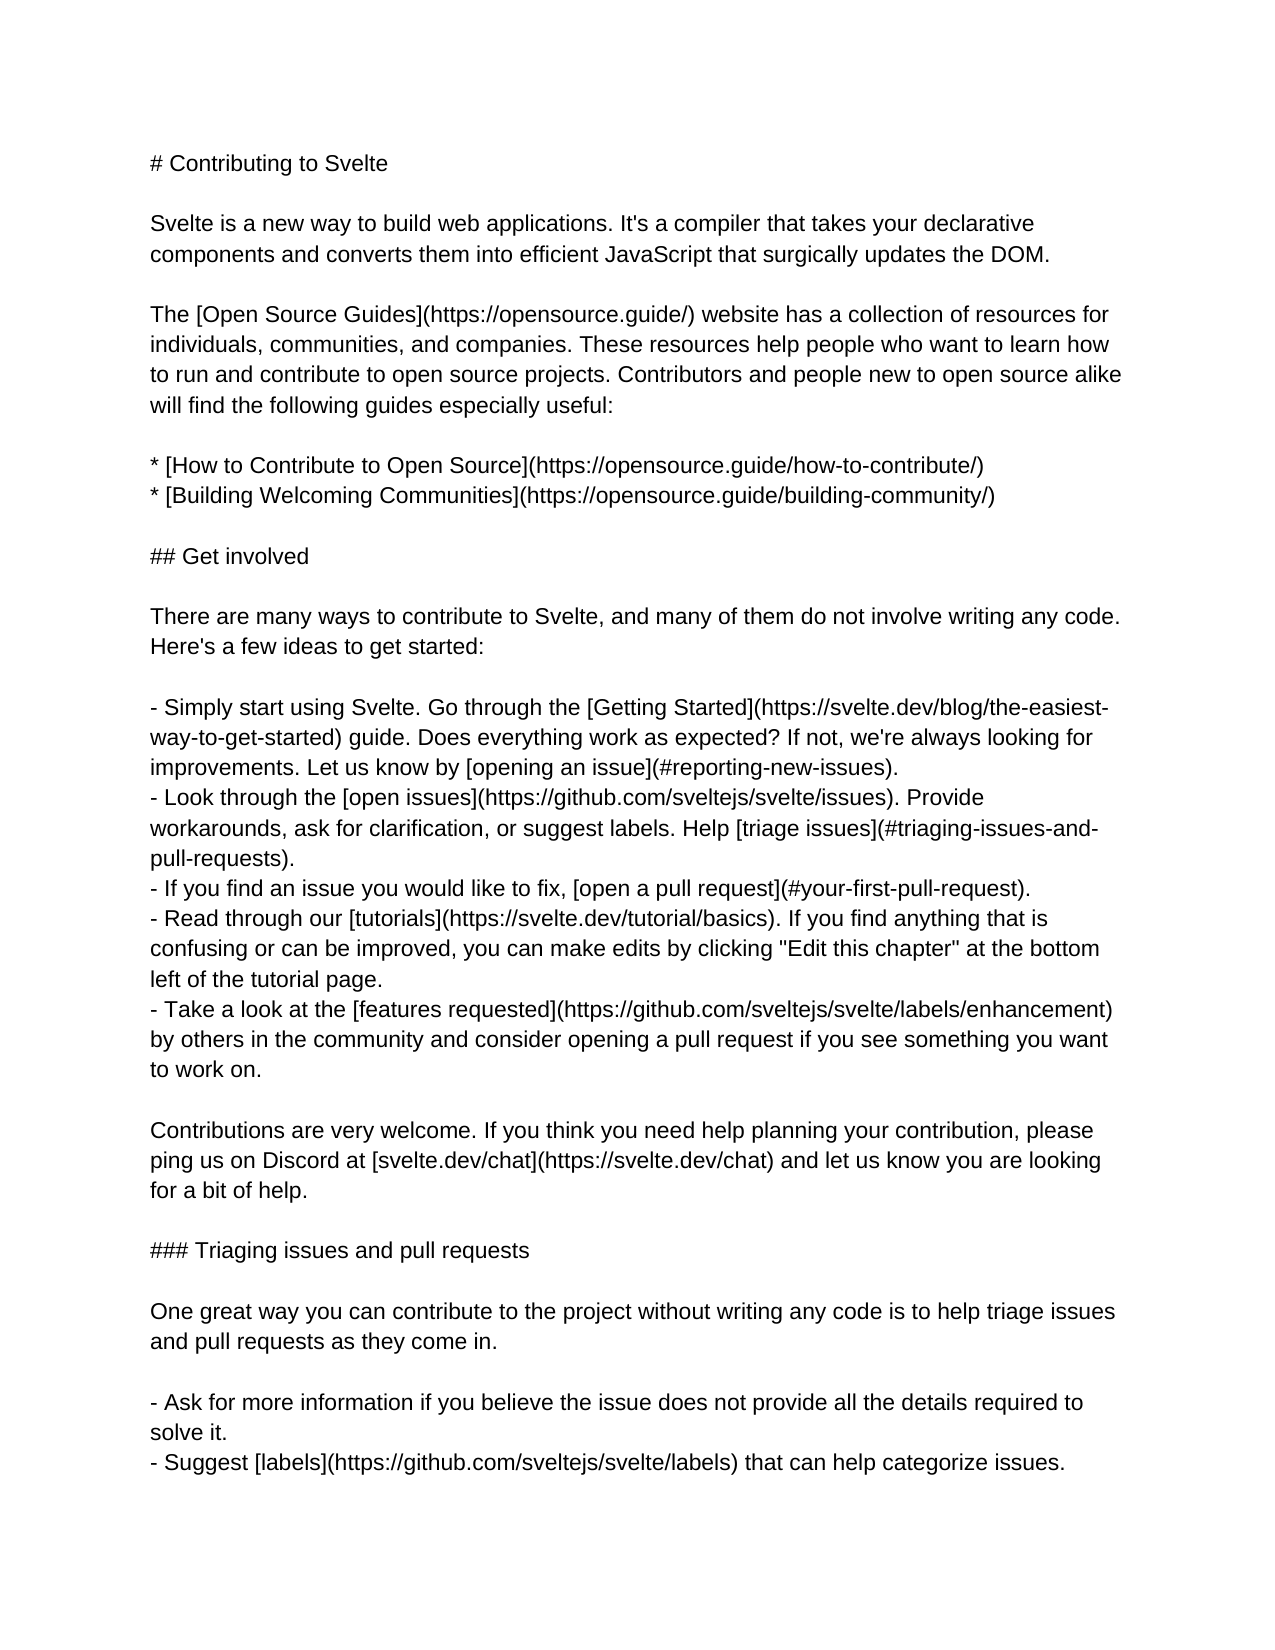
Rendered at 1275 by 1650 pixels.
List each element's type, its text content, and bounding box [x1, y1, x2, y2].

text - If you find an issue you would like to fix, [open a pull request](#your-first-pull-request). [150, 875, 1125, 901]
text - Ask for more information if you believe the issue does not provide all the details required to solve it. [150, 1388, 1125, 1445]
text - Simply start using Svelte. Go through the [Getting Started](https://svelte.dev/blog/the-easiest-way-to-get-started) guide. Does everything work as expected? If not, we're always looking for improvements. Let us know by [opening an issue](#reporting-new-issues). [150, 694, 1125, 781]
text - Read through our [tutorials](https://svelte.dev/tutorial/basics). If you find anything that is confusing or can be improved, you can make edits by clicking "Edit this chapter" at the bottom left of the tutorial page. [150, 905, 1125, 992]
text ## Get involved [150, 543, 1125, 569]
text Svelte is a new way to build web applications. It's a compiler that takes your declarative components and converts them into efficient JavaScript that surgically updates the DOM. [150, 210, 1125, 267]
text - Suggest [labels](https://github.com/sveltejs/svelte/labels) that can help categorize issues. [150, 1449, 1125, 1475]
text Contributions are very welcome. If you think you need help planning your contribution, please ping us on Discord at [svelte.dev/chat](https://svelte.dev/chat) and let us know you are looking for a bit of help. [150, 1117, 1125, 1203]
text The [Open Source Guides](https://opensource.guide/) website has a collection of resources for individuals, communities, and companies. These resources help people who want to learn how to run and contribute to open source projects. Contributors and people new to open source alike will find the following guides especially useful: [150, 301, 1125, 418]
text - Look through the [open issues](https://github.com/sveltejs/svelte/issues). Provide workarounds, ask for clarification, or suggest labels. Help [triage issues](#triaging-issues-and-pull-requests). [150, 784, 1125, 871]
text One great way you can contribute to the project without writing any code is to help triage issues and pull requests as they come in. [150, 1298, 1125, 1354]
text ### Triaging issues and pull requests [150, 1237, 1125, 1264]
text * [Building Welcoming Communities](https://opensource.guide/building-community/) [150, 482, 1125, 509]
text * [How to Contribute to Open Source](https://opensource.guide/how-to-contribute/) [150, 452, 1125, 478]
text - Take a look at the [features requested](https://github.com/sveltejs/svelte/labels/enhancement) by others in the community and consider opening a pull request if you see something you want to work on. [150, 996, 1125, 1083]
text # Contributing to Svelte [150, 150, 1125, 176]
text There are many ways to contribute to Svelte, and many of them do not involve writing any code. Here's a few ideas to get started: [150, 603, 1125, 660]
